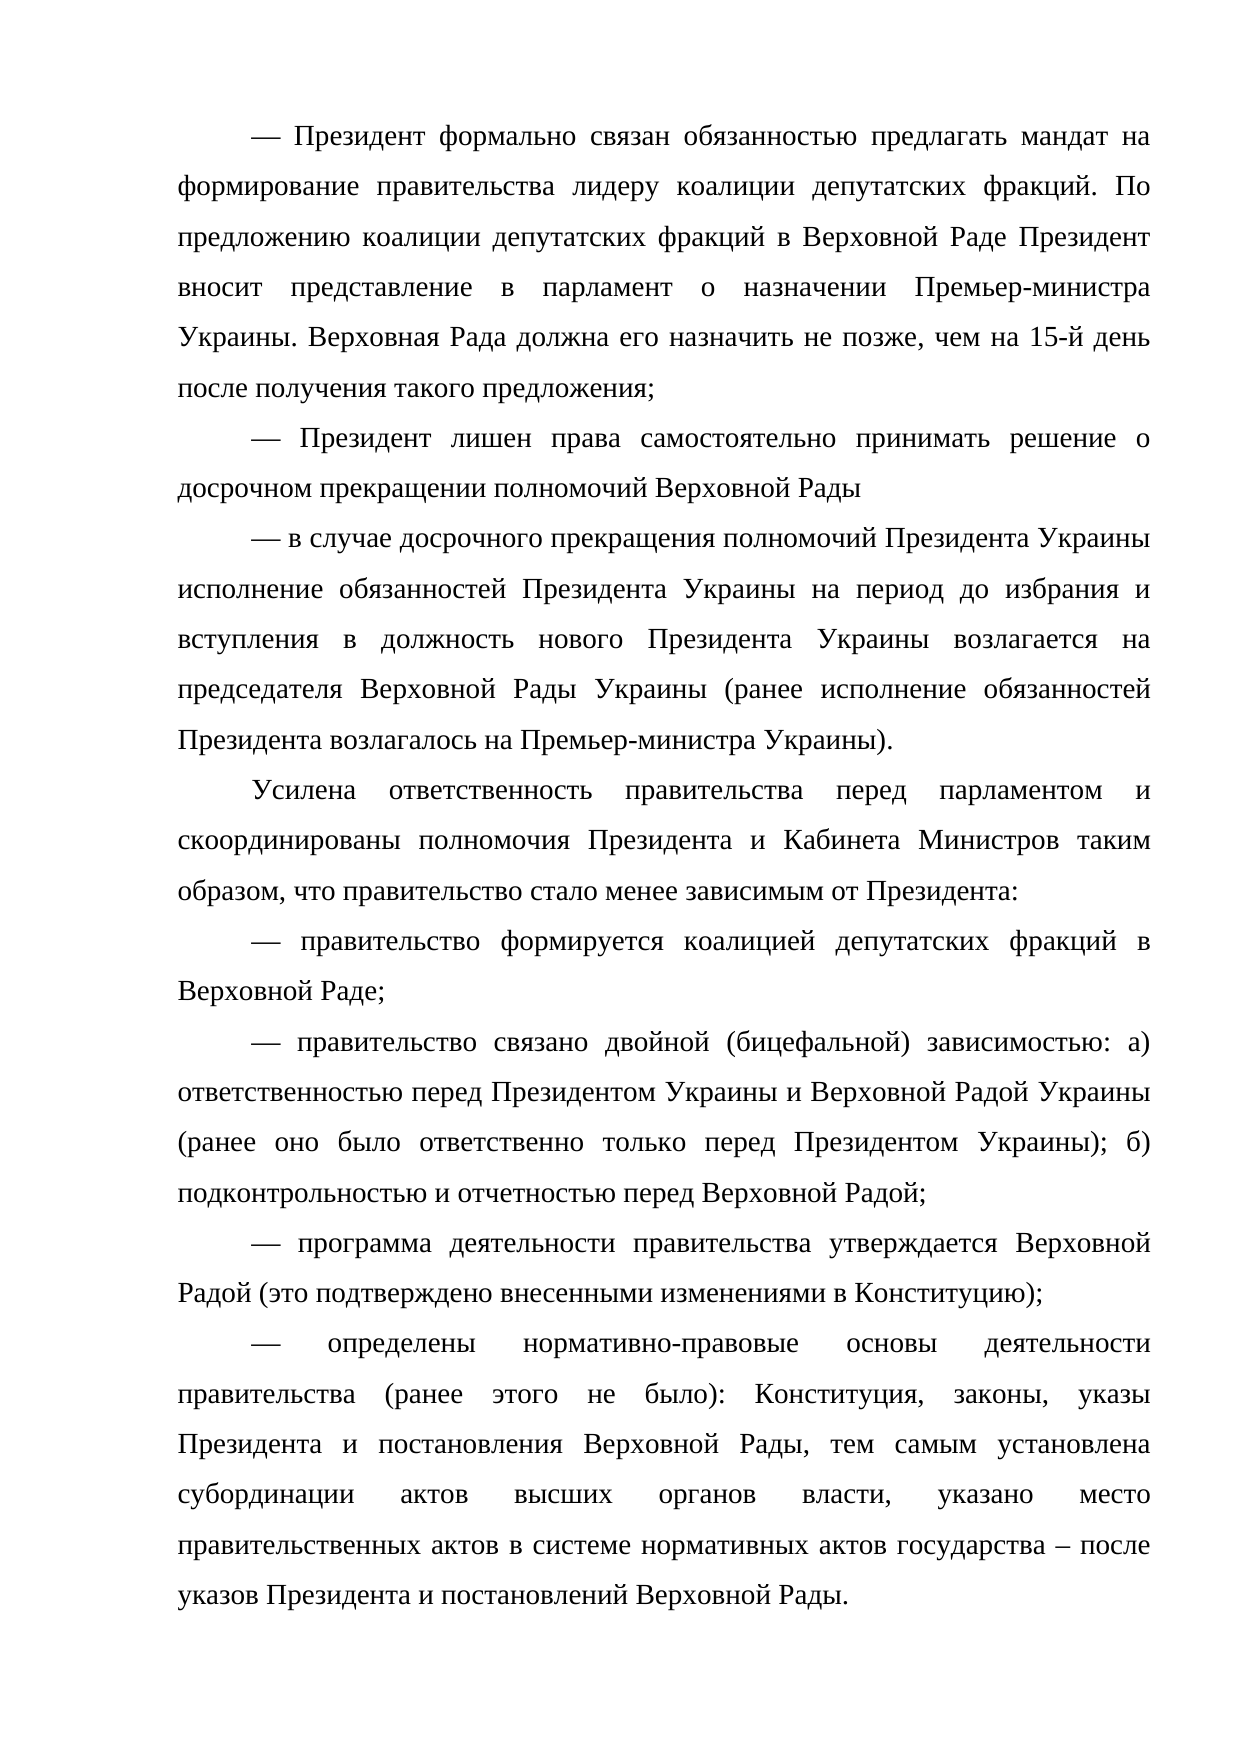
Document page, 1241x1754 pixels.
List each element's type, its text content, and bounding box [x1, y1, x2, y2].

text ― Президент формально связан обязанностью предлагать мандат на формирование правительства лидеру коалиции депутатских фракций. По предложению коалиции депутатских фракций в Верховной Раде Президент вносит представление в парламент о назначении Премьер-министра Украины. Верховная Рада должна его назначить не позже, чем на 15-й день после получения такого предложения; [177, 118, 1152, 403]
text ― правительство связано двойной (бицефальной) зависимостью: а) ответственностью перед Президентом Украины и Верховной Радой Украины (ранее оно было ответственно только перед Президентом Украины); б) подконтрольностью и отчетностью перед Верховной Радой; [177, 1024, 1152, 1208]
text ― в случае досрочного прекращения полномочий Президента Украины исполнение обязанностей Президента Украины на период до избрания и вступления в должность нового Президента Украины возлагается на председателя Верховной Рады Украины (ранее исполнение обязанностей Президента возлагалось на Премьер-министра Украины). [177, 521, 1152, 755]
text ― Президент лишен права самостоятельно принимать решение о досрочном прекращении полномочий Верховной Рады [177, 420, 1152, 504]
text ― правительство формируется коалицией депутатских фракций в Верховной Раде; [177, 923, 1152, 1007]
text Усилена ответственность правительства перед парламентом и скоординированы полномочия Президента и Кабинета Министров таким образом, что правительство стало менее зависимым от Президента: [177, 772, 1152, 906]
text ― определены нормативно-правовые основы деятельности правительства (ранее этого не было): Конституция, законы, указы Президента и постановления Верховной Рады, тем самым установлена субординации актов высших органов власти, указано место правительственных актов в системе нормативных актов государства – после указов Президента и постановлений Верховной Рады. [177, 1326, 1152, 1611]
text ― программа деятельности правительства утверждается Верховной Радой (это подтверждено внесенными изменениями в Конституцию); [177, 1225, 1152, 1309]
